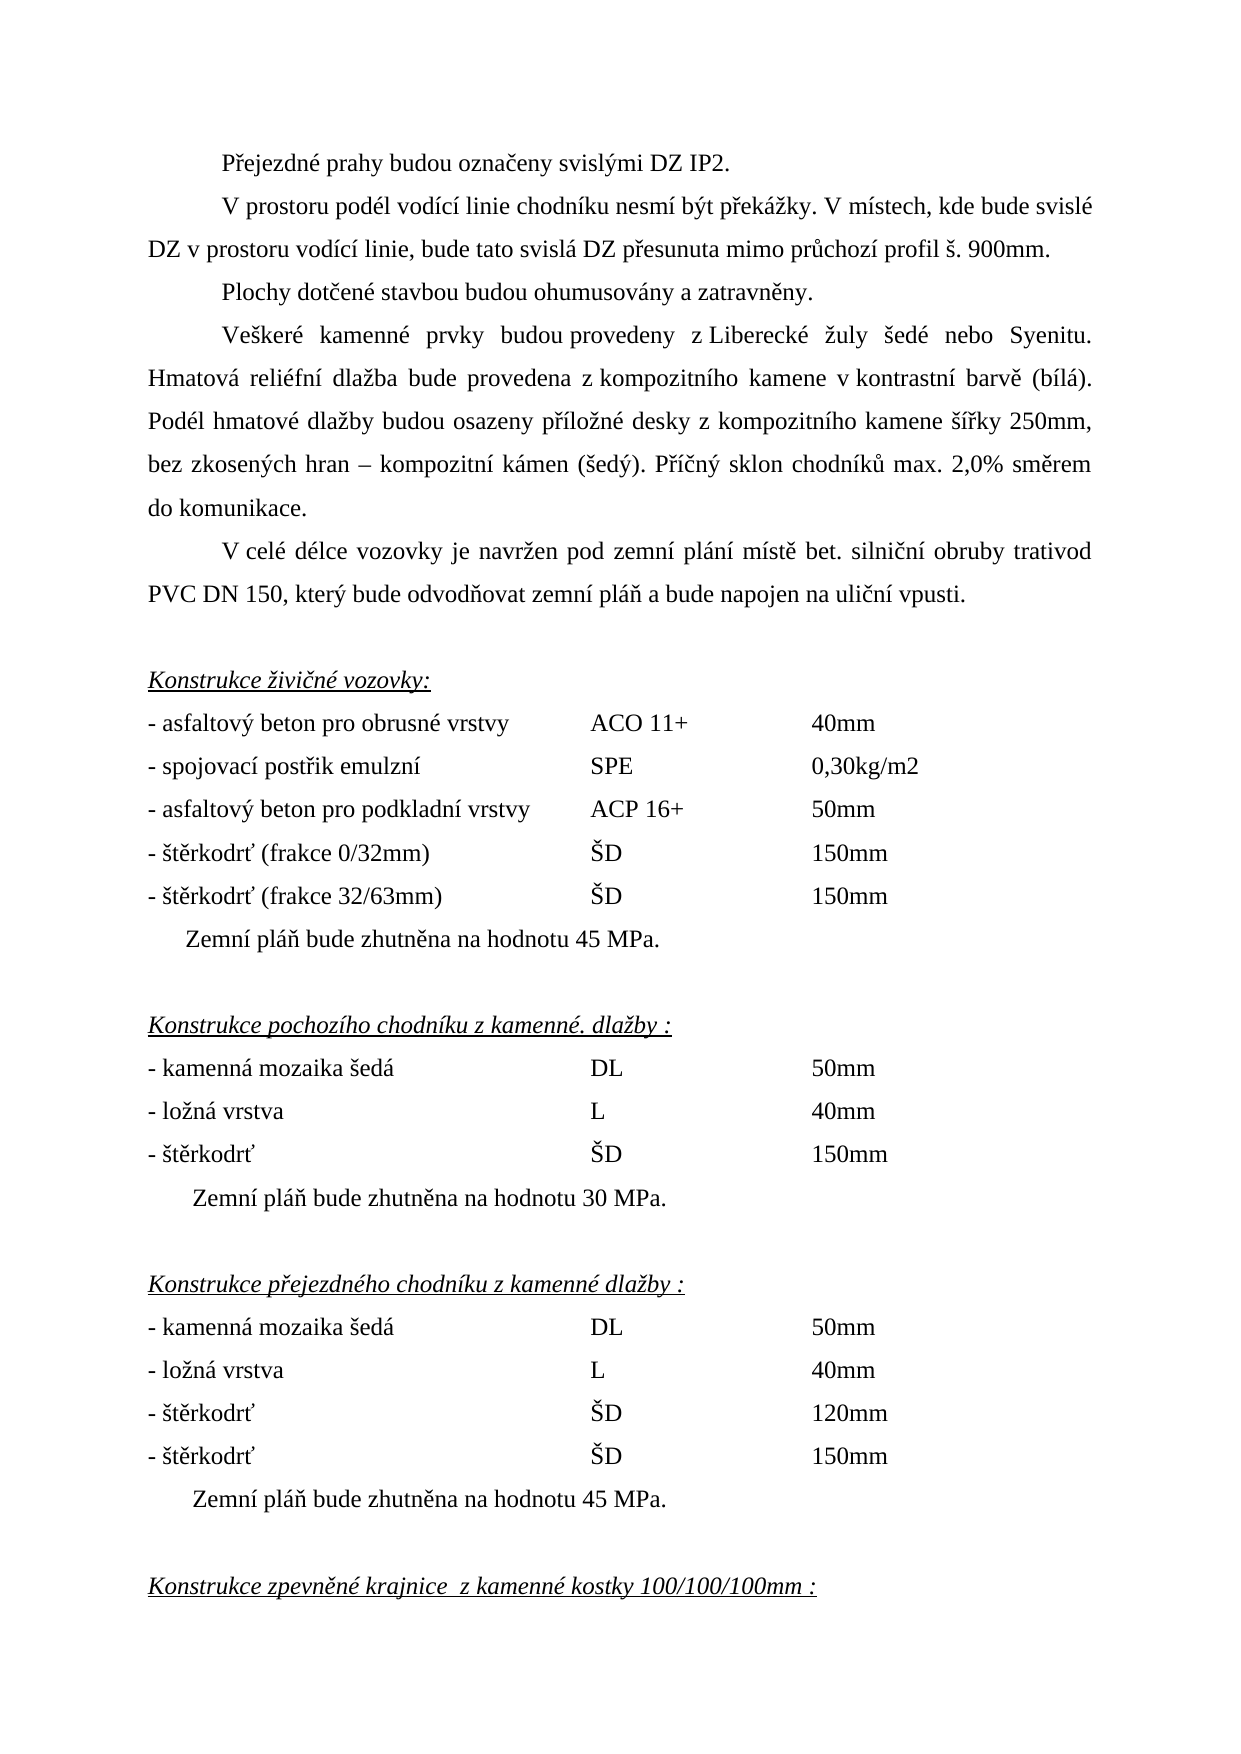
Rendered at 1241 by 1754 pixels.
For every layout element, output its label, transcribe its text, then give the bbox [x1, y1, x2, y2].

text Přejezdné prahy budou označeny svislými DZ IP2. [148, 148, 1093, 176]
text - štěrkodrť (frakce 32/63mm) ŠD 150mm [148, 881, 1093, 909]
text - štěrkodrť ŠD 150mm [148, 1441, 1093, 1470]
text - štěrkodrť ŠD 120mm [148, 1398, 1093, 1427]
text Konstrukce přejezdného chodníku z kamenné dlažby : [148, 1269, 1093, 1298]
text - ložná vrstva L 40mm [148, 1096, 1093, 1125]
text - asfaltový beton pro podkladní vrstvy ACP 16+ 50mm [148, 794, 1093, 823]
text Konstrukce živičné vozovky: [148, 665, 1093, 694]
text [148, 1484, 1093, 1513]
text - kamenná mozaika šedá DL 50mm [148, 1312, 1093, 1341]
text - kamenná mozaika šedá DL 50mm [148, 1053, 1093, 1082]
text - spojovací postřik emulzní SPE 0,30kg/m2 [148, 751, 1093, 780]
text - štěrkodrť ŠD 150mm [148, 1139, 1093, 1168]
text Konstrukce pochozího chodníku z kamenné. dlažby : [148, 1010, 1093, 1039]
text V prostoru podél vodící linie chodníku nesmí být překážky. V místech, kde bude svislé DZ v prostoru vodící linie, bude tato svislá DZ přesunuta mimo průchozí profil š. 900mm. [148, 191, 1093, 263]
text Zemní pláň bude zhutněna na hodnotu 30 MPa. [148, 1183, 1093, 1211]
text V celé délce vozovky je navržen pod zemní plání místě bet. silniční obruby trativod PVC DN 150, který bude odvodňovat zemní pláň a bude napojen na uliční vpusti. [148, 536, 1093, 608]
text Veškeré kamenné prvky budou provedeny z Liberecké žuly šedé nebo Syenitu. Hmatová reliéfní dlažba bude provedena z kompozitního kamene v kontrastní barvě (bílá). Podél hmatové dlažby budou osazeny příložné desky z kompozitního kamene šířky 250mm, bez zkosených hran – kompozitní kámen (šedý). Příčný sklon chodníků max. 2,0% směrem do komunikace. [148, 320, 1093, 521]
text - štěrkodrť (frakce 0/32mm) ŠD 150mm [148, 838, 1093, 866]
text Konstrukce zpevněné krajnice z kamenné kostky 100/100/100mm : [148, 1571, 1093, 1599]
text Plochy dotčené stavbou budou ohumusovány a zatravněny. [148, 277, 1093, 306]
text - asfaltový beton pro obrusné vrstvy ACO 11+ 40mm [148, 708, 1093, 737]
text Zemní pláň bude zhutněna na hodnotu 45 MPa. [148, 924, 1093, 953]
text - ložná vrstva L 40mm [148, 1355, 1093, 1384]
